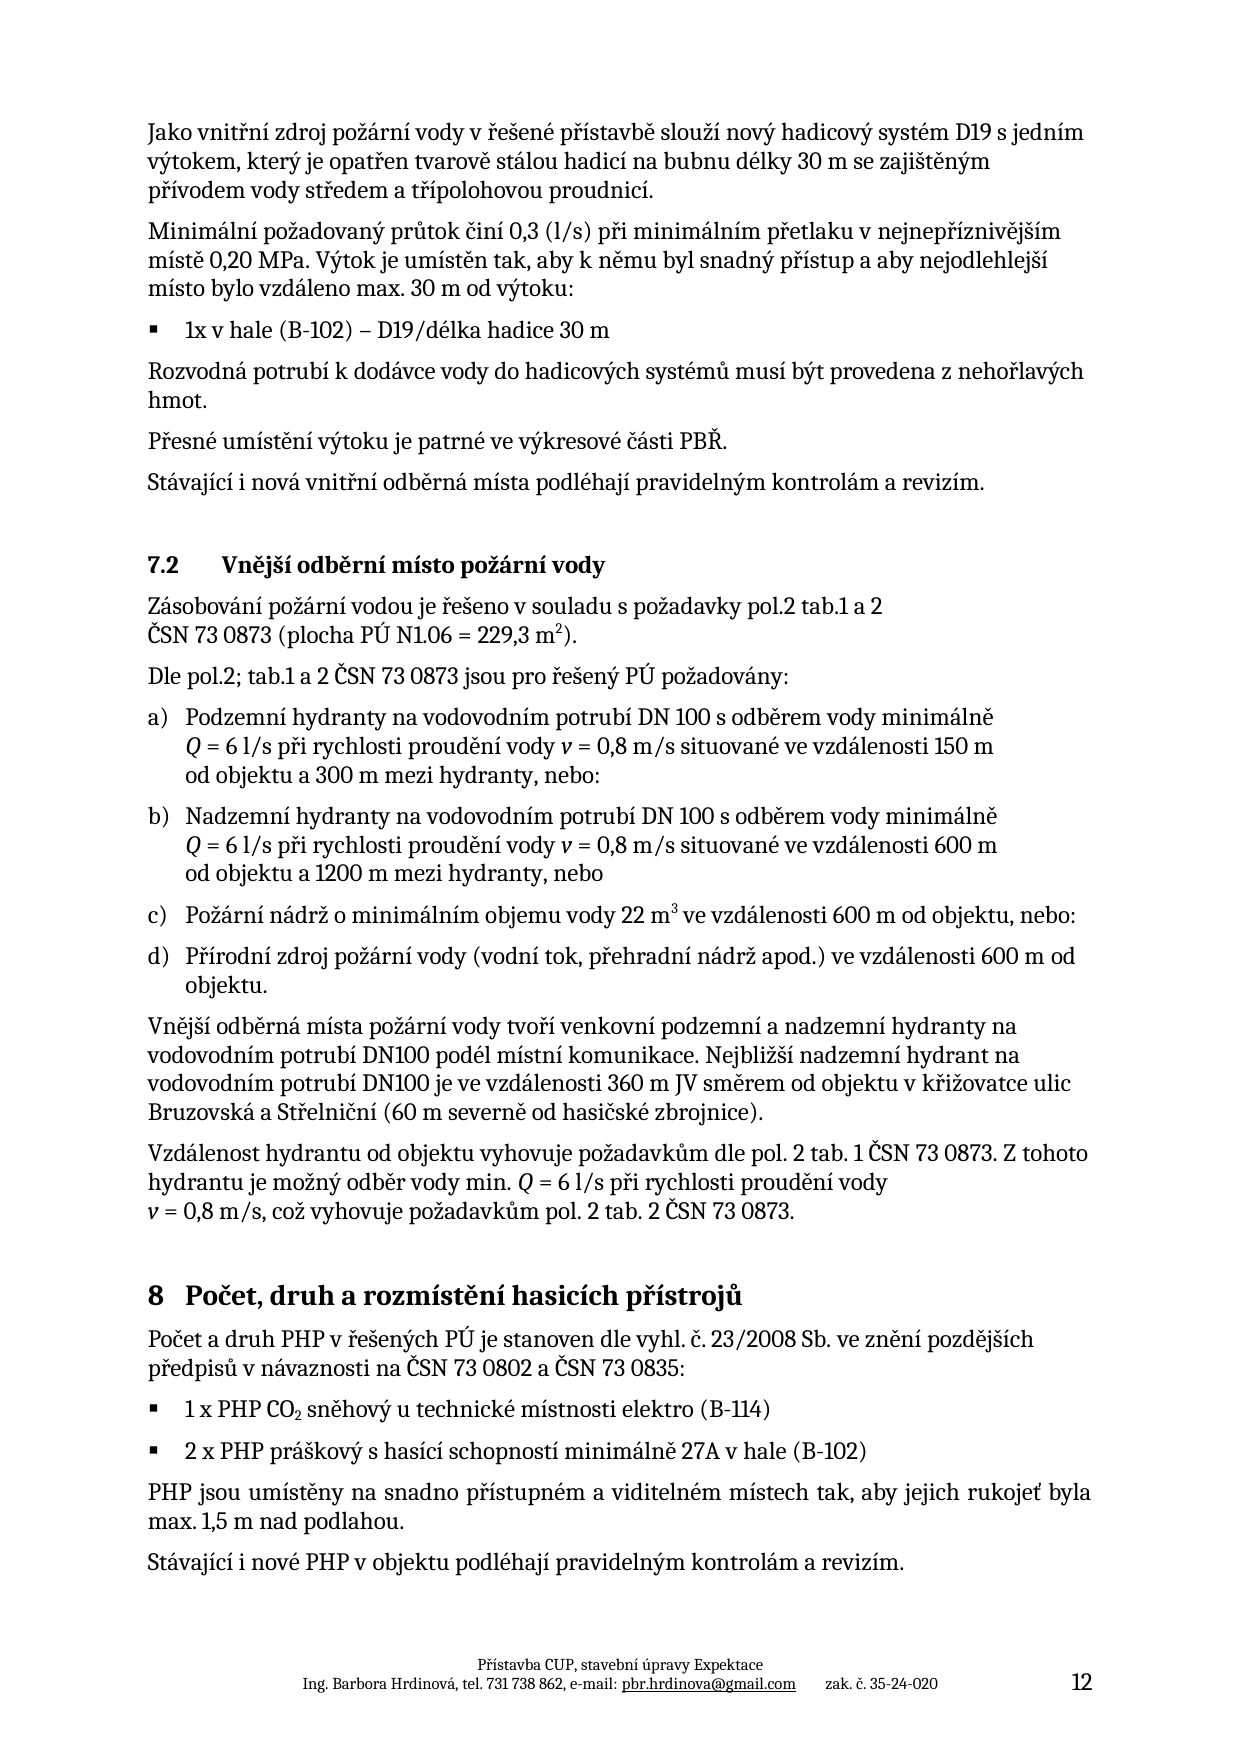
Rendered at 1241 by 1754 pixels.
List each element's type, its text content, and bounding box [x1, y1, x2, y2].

list Nadzemní hydranty na vodovodním potrubí DN 100 s odběrem vody minimálně Q = 6 l/s při rychlosti proudění vody v = 0,8 m/s situované ve vzdálenosti 600 m od objektu a 1200 m mezi hydranty, nebo [148, 802, 1092, 888]
list Podzemní hydranty na vodovodním potrubí DN 100 s odběrem vody minimálně Q = 6 l/s při rychlosti proudění vody v = 0,8 m/s situované ve vzdálenosti 150 m od objektu a 300 m mezi hydranty, nebo: [148, 703, 1092, 789]
text Stávající i nová vnitřní odběrná místa podléhají pravidelným kontrolám a revizím. [148, 468, 1092, 497]
list Požární nádrž o minimálním objemu vody 22 m3 ve vzdálenosti 600 m od objektu, nebo: [148, 901, 1092, 929]
text Minimální požadovaný průtok činí 0,3 (l/s) při minimálním přetlaku v nejnepříznivějším místě 0,20 MPa. Výtok je umístěn tak, aby k němu byl snadný přístup a aby nejodlehlejší místo bylo vzdáleno max. 30 m od výtoku: [148, 217, 1092, 303]
text Vzdálenost hydrantu od objektu vyhovuje požadavkům dle pol. 2 tab. 1 ČSN 73 0873. Z tohoto hydrantu je možný odběr vody min. Q = 6 l/s při rychlosti proudění vody v = 0,8 m/s, což vyhovuje požadavkům pol. 2 tab. 2 ČSN 73 0873. [148, 1139, 1092, 1226]
text Zásobování požární vodou je řešeno v souladu s požadavky pol.2 tab.1 a 2 ČSN 73 0873 (plocha PÚ N1.06 = 229,3 m2). [148, 592, 1092, 649]
list 2 x PHP práškový s hasící schopností minimálně 27A v hale (B-102) [148, 1437, 1092, 1465]
subtitle 7.2 Vnější odběrní místo požární vody [148, 551, 1092, 579]
text Jako vnitřní zdroj požární vody v řešené přístavbě slouží nový hadicový systém D19 s jedním výtokem, který je opatřen tvarově stálou hadicí na bubnu délky 30 m se zajištěným přívodem vody středem a třípolohovou proudnicí. [148, 118, 1092, 204]
text Přesné umístění výtoku je patrné ve výkresové části PBŘ. [148, 427, 1092, 456]
text Stávající i nové PHP v objektu podléhají pravidelným kontrolám a revizím. [148, 1548, 1092, 1577]
list Přírodní zdroj požární vody (vodní tok, přehradní nádrž apod.) ve vzdálenosti 600 m od objektu. [148, 942, 1092, 999]
list 1x v hale (B-102) – D19/délka hadice 30 m [148, 316, 1092, 344]
subtitle Počet, druh a rozmístění hasicích přístrojů [148, 1279, 1092, 1313]
text PHP jsou umístěny na snadno přístupném a viditelném místech tak, aby jejich rukojeť byla max. 1,5 m nad podlahou. [148, 1478, 1092, 1535]
text Rozvodná potrubí k dodávce vody do hadicových systémů musí být provedena z nehořlavých hmot. [148, 357, 1092, 414]
text Vnější odběrná místa požární vody tvoří venkovní podzemní a nadzemní hydranty na vodovodním potrubí DN100 podél místní komunikace. Nejbližší nadzemní hydrant na vodovodním potrubí DN100 je ve vzdálenosti 360 m JV směrem od objektu v křižovatce ulic Bruzovská a Střelniční (60 m severně od hasičské zbrojnice). [148, 1012, 1092, 1127]
text Dle pol.2; tab.1 a 2 ČSN 73 0873 jsou pro řešený PÚ požadovány: [148, 662, 1092, 691]
text Počet a druh PHP v řešených PÚ je stanoven dle vyhl. č. 23/2008 Sb. ve znění pozdějších předpisů v návaznosti na ČSN 73 0802 a ČSN 73 0835: [148, 1325, 1092, 1383]
list 1 x PHP CO2 sněhový u technické místnosti elektro (B-114) [148, 1395, 1092, 1424]
